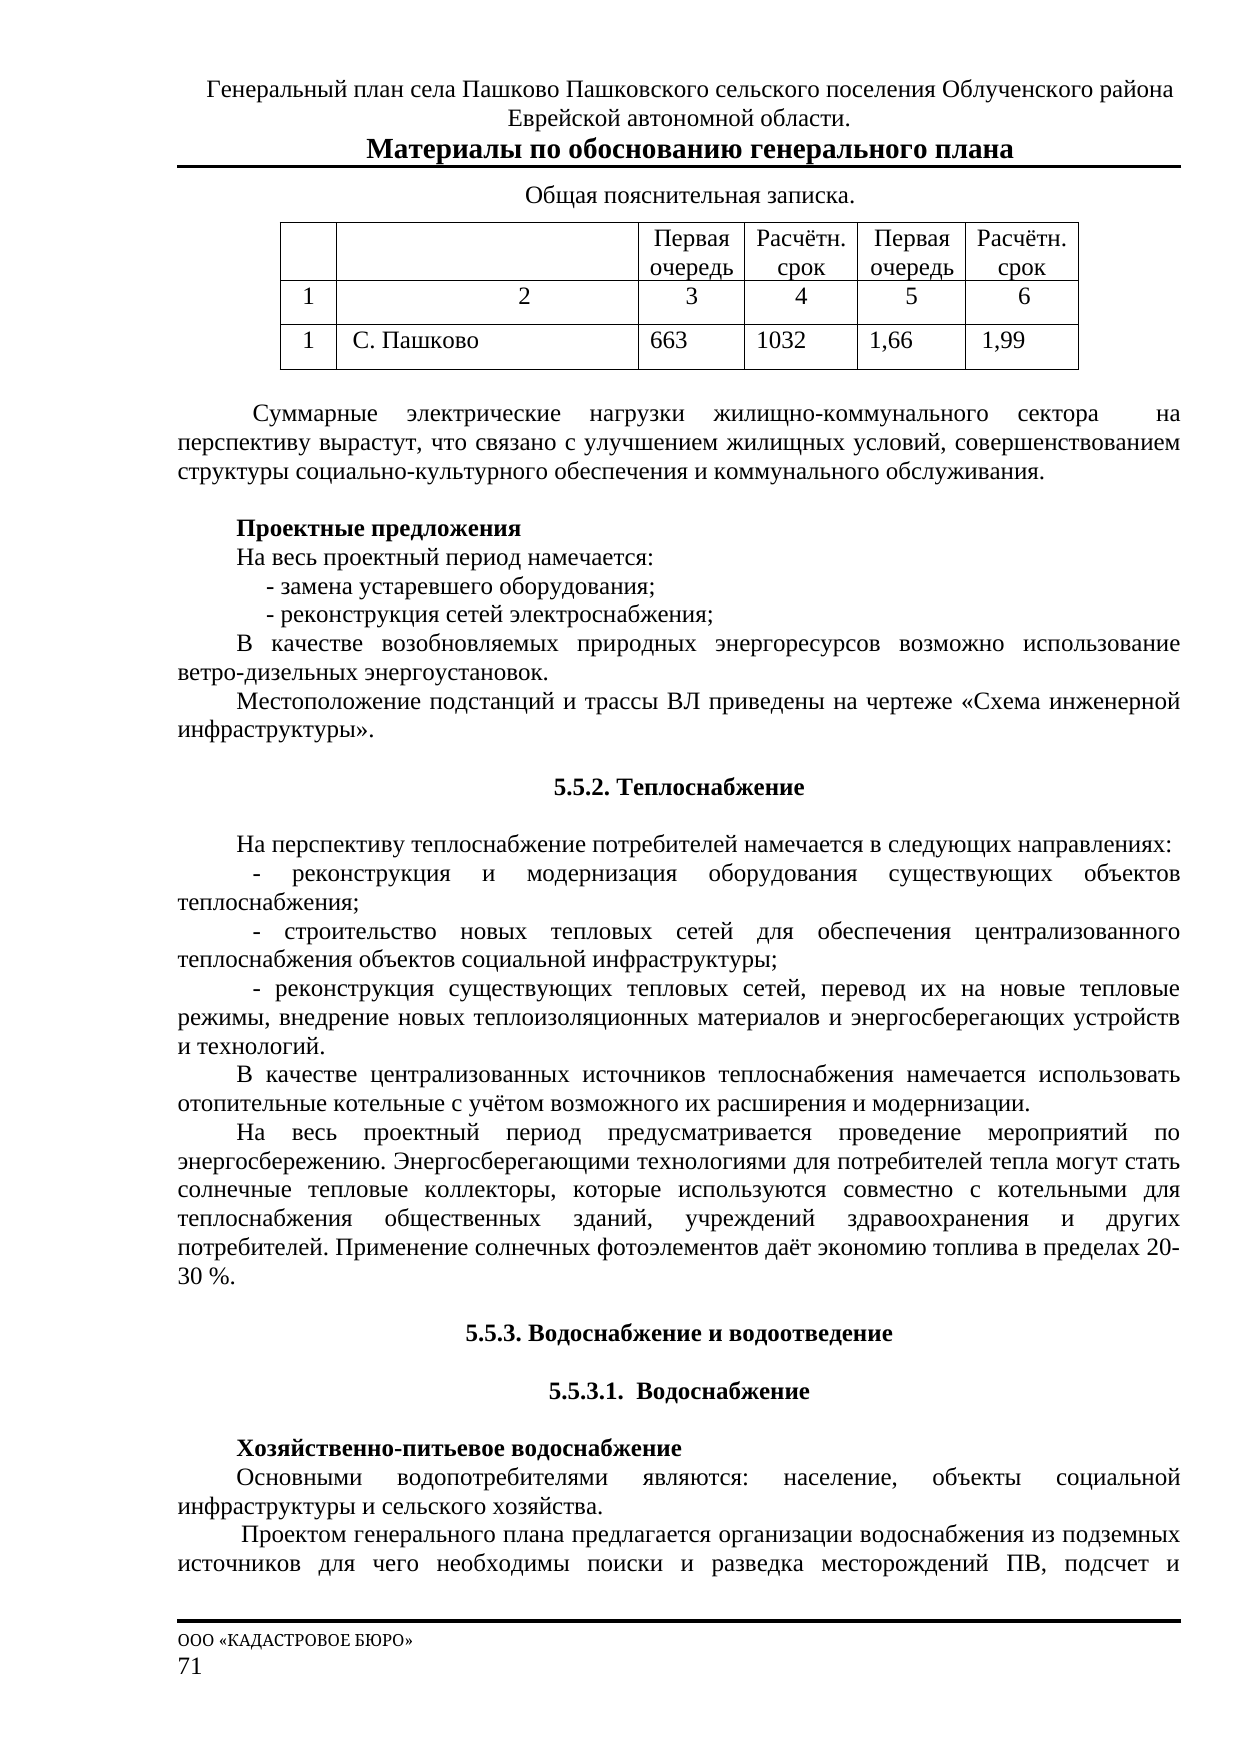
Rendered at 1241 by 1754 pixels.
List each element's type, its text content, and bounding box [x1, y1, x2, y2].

text 5.5.3.1. Водоснабжение [177, 1376, 1181, 1404]
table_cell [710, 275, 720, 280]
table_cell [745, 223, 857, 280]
text Хозяйственно-питьевое водоснабжение [177, 1433, 1181, 1462]
text На весь проектный период намечается: [177, 542, 1181, 571]
text - реконструкция сетей электроснабжения; [177, 599, 1181, 628]
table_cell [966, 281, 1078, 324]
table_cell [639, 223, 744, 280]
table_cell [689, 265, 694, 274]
text - замена устаревшего оборудования; [177, 571, 1181, 599]
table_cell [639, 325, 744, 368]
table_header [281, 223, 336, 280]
text На весь проектный период предусматривается проведение мероприятий по энергосбережению. Энергосберегающими технологиями для потребителей тепла могут стать солнечные тепловые коллекторы, которые используются совместно с котельными для теплоснабжения общественных зданий, учреждений здравоохранения и других потребителей. Применение солнечных фотоэлементов даёт экономию топлива в пределах 20-30 %. [177, 1117, 1181, 1289]
text 5.5.3. Водоснабжение и водоотведение [177, 1318, 1181, 1347]
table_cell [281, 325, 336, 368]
text Местоположение подстанций и трассы ВЛ приведены на чертеже «Схема инженерной инфраструктуры». [177, 686, 1181, 743]
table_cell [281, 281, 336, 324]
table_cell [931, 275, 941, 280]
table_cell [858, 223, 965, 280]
text На перспективу теплоснабжение потребителей намечается в следующих направлениях: [177, 829, 1181, 858]
text 5.5.2. Теплоснабжение [177, 772, 1181, 801]
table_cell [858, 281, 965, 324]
text Основными водопотребителями являются: население, объекты социальной инфраструктуры и сельского хозяйства. [177, 1462, 1181, 1519]
text Суммарные электрические нагрузки жилищно-коммунального сектора на перспективу вырастут, что связано с улучшением жилищных условий, совершенствованием структуры социально-культурного обеспечения и коммунального обслуживания. [177, 398, 1181, 484]
text - строительство новых тепловых сетей для обеспечения централизованного теплоснабжения объектов социальной инфраструктуры; [177, 916, 1181, 973]
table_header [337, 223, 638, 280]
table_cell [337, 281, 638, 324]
text В качестве возобновляемых природных энергоресурсов возможно использование ветро-дизельных энергоустановок. [177, 628, 1181, 686]
text - реконструкция существующих тепловых сетей, перевод их на новые тепловые режимы, внедрение новых теплоизоляционных материалов и энергосберегающих устройств и технологий. [177, 973, 1181, 1059]
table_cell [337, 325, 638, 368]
text В качестве централизованных источников теплоснабжения намечается использовать отопительные котельные с учётом возможного их расширения и модернизации. [177, 1059, 1181, 1117]
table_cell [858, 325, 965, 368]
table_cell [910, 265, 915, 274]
text Проектные предложения [177, 513, 1181, 542]
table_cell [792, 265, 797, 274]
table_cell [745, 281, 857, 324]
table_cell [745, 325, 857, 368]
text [177, 1519, 1181, 1577]
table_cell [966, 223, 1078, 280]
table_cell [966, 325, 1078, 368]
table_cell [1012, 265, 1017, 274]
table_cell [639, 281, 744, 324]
text - реконструкция и модернизация оборудования существующих объектов теплоснабжения; [177, 858, 1181, 916]
